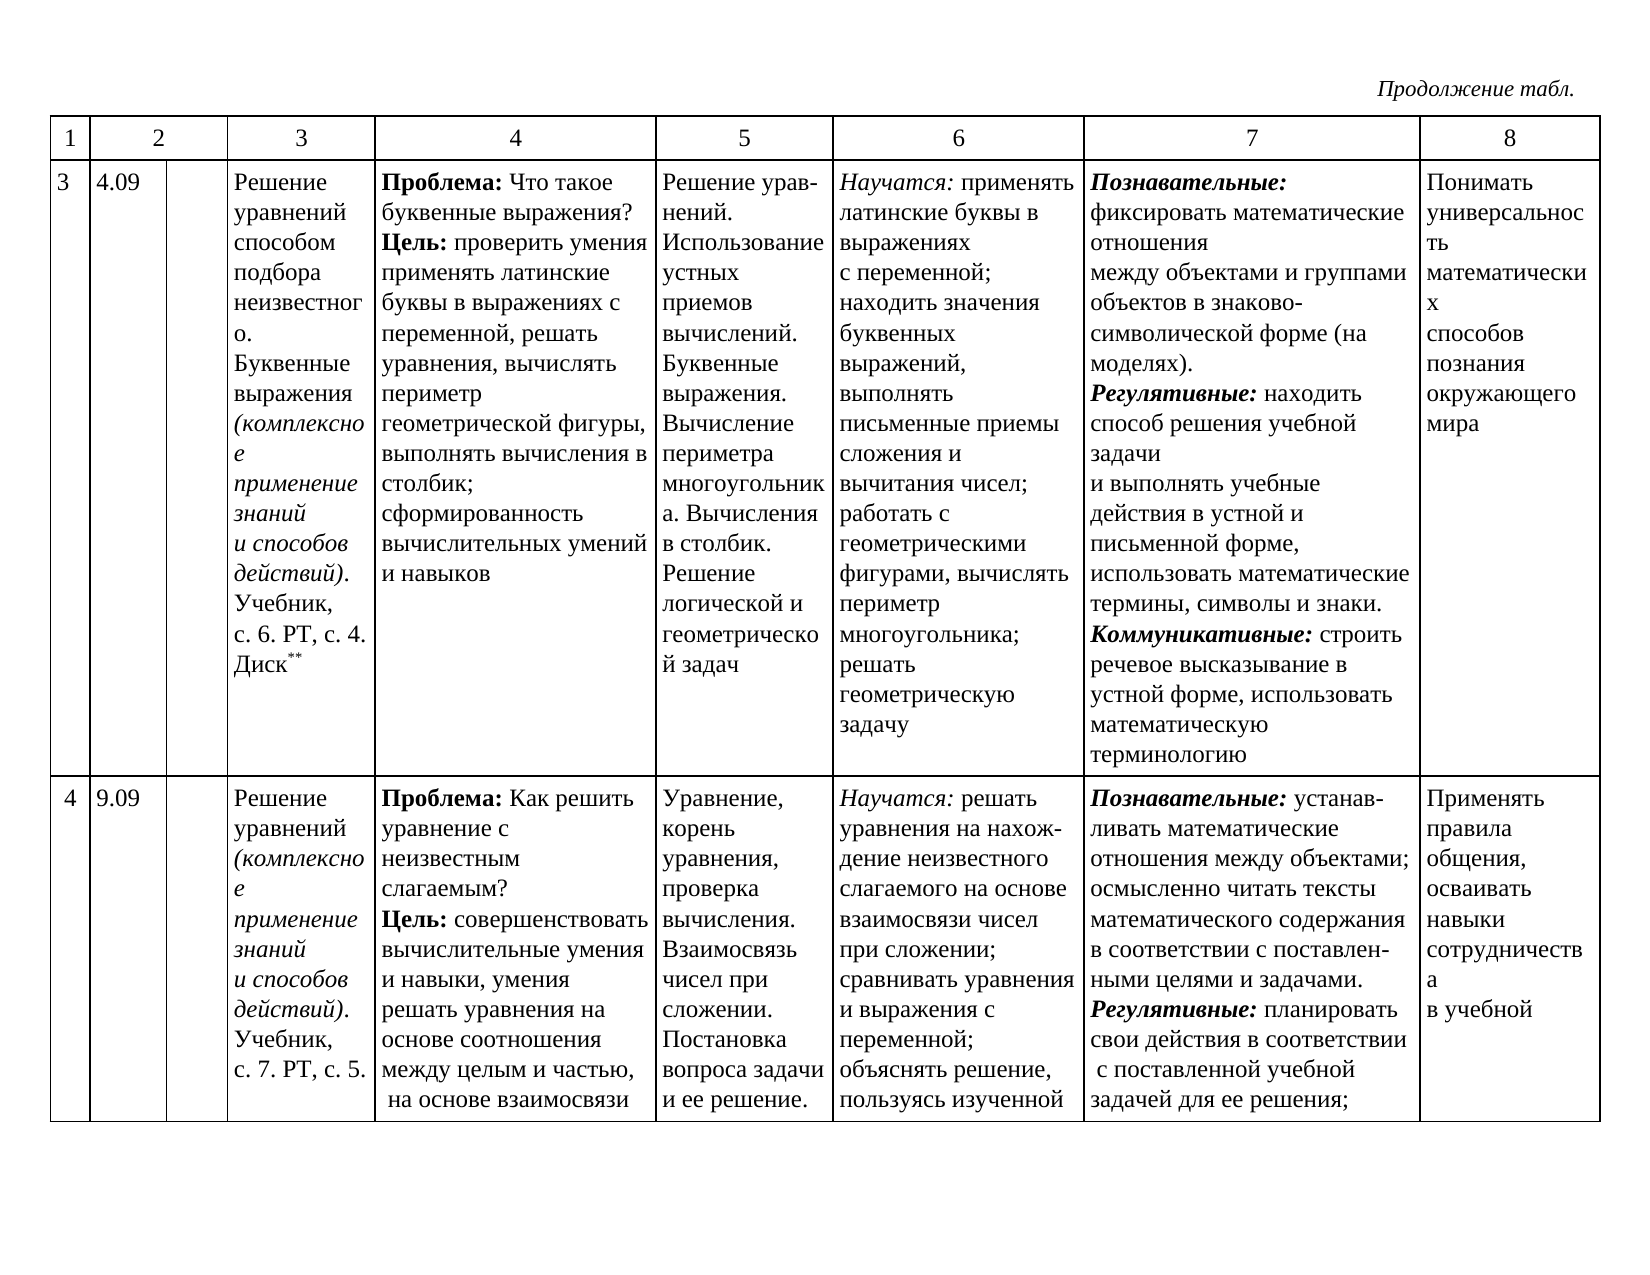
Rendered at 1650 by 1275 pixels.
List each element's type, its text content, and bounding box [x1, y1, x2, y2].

table_cell Понимать универсальность математических способов познания окружающего мира [1421, 161, 1599, 775]
table_cell Познавательные: устанав-ливать математические отношения между объектами; осмысленно читать тексты математического содержания в соответствии с поставлен-ными целями и задачами. Регулятивные: планировать свои действия в соответствии с поставленной учебной задачей для ее решения; [1085, 777, 1419, 1121]
table_cell Научатся: решать уравнения на нахож-дение неизвестного слагаемого на основе взаимосвязи чисел при сложении; сравнивать уравнения и выражения с переменной; объяснять решение, пользуясь изученной [834, 777, 1083, 1121]
table_header 5 [657, 117, 832, 159]
table_header 7 [1085, 117, 1419, 159]
text Продолжение табл. [75, 75, 1575, 101]
table_cell [167, 777, 227, 1121]
table_header 1 [51, 117, 89, 159]
table_cell Решение уравнений способом подбора неизвестного. Буквенные выражения (комплексное применение знаний и способов действий). Учебник, с. 6. РТ, с. 4. Диск** [228, 161, 374, 775]
table_header 2 [91, 117, 227, 159]
table_header 4 [376, 117, 655, 159]
table_cell Уравнение, корень уравнения, проверка вычисления. Взаимосвязь чисел при сложении. Постановка вопроса задачи и ее решение. [657, 777, 832, 1121]
table_cell 4 [51, 777, 89, 1121]
table_cell Решение урав-нений. Использование устных приемов вычислений. Буквенные выражения. Вычисление периметра многоугольника. Вычисления в столбик. Решение логической и геометрической задач [657, 161, 832, 775]
table_cell Решение уравнений (комплексное применение знаний и способов действий). Учебник, с. 7. РТ, с. 5. [228, 777, 374, 1121]
table_cell Научатся: применять латинские буквы в выражениях с переменной; находить значения буквенных выражений, выполнять письменные приемы сложения и вычитания чисел; работать с геометрическими фигурами, вычислять периметр многоугольника; решать геометрическую задачу [834, 161, 1083, 775]
table_cell [167, 161, 227, 775]
table_cell Проблема: Что такое буквенные выражения? Цель: проверить умения применять латинские буквы в выражениях с переменной, решать уравнения, вычислять периметр геометрической фигуры, выполнять вычисления в столбик; сформированность вычислительных умений и навыков [376, 161, 655, 775]
table_cell 3 [51, 161, 89, 775]
table_header 8 [1421, 117, 1599, 159]
table_cell Проблема: Как решить уравнение с неизвестным слагаемым? Цель: совершенствовать вычислительные умения и навыки, умения решать уравнения на основе соотношения между целым и частью, на основе взаимосвязи [376, 777, 655, 1121]
table_cell 9.09 [91, 777, 166, 1121]
table_header 3 [228, 117, 374, 159]
table_header 6 [834, 117, 1083, 159]
table_cell Познавательные: фиксировать математические отношения между объектами и группами объектов в знаково-символической форме (на моделях). Регулятивные: находить способ решения учебной задачи и выполнять учебные действия в устной и письменной форме, использовать математические термины, символы и знаки. Коммуникативные: строить речевое высказывание в устной форме, использовать математическую терминологию [1085, 161, 1419, 775]
table_cell Применять правила общения, осваивать навыки сотрудничества в учебной [1421, 777, 1599, 1121]
table_cell 4.09 [91, 161, 166, 775]
